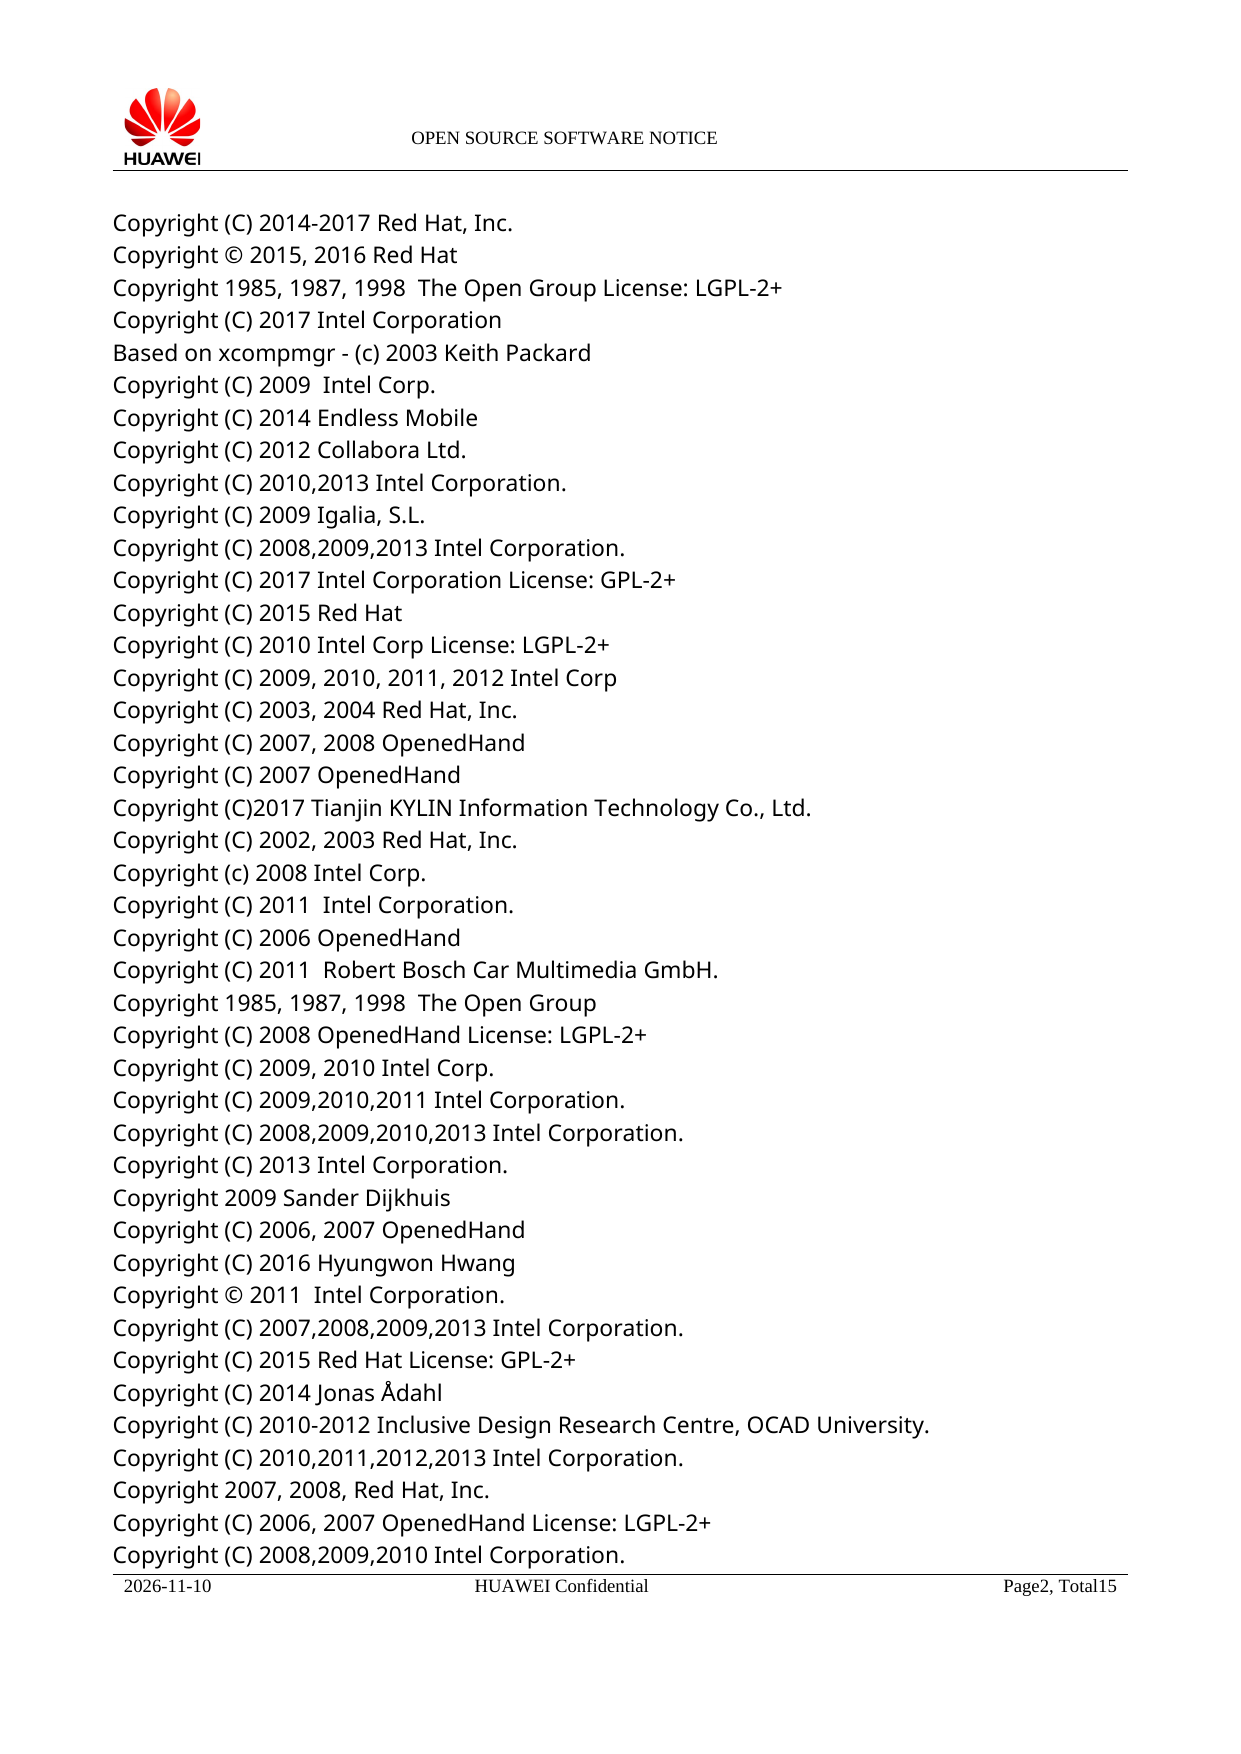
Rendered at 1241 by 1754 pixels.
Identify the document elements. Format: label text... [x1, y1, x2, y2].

picture [124, 88, 201, 165]
